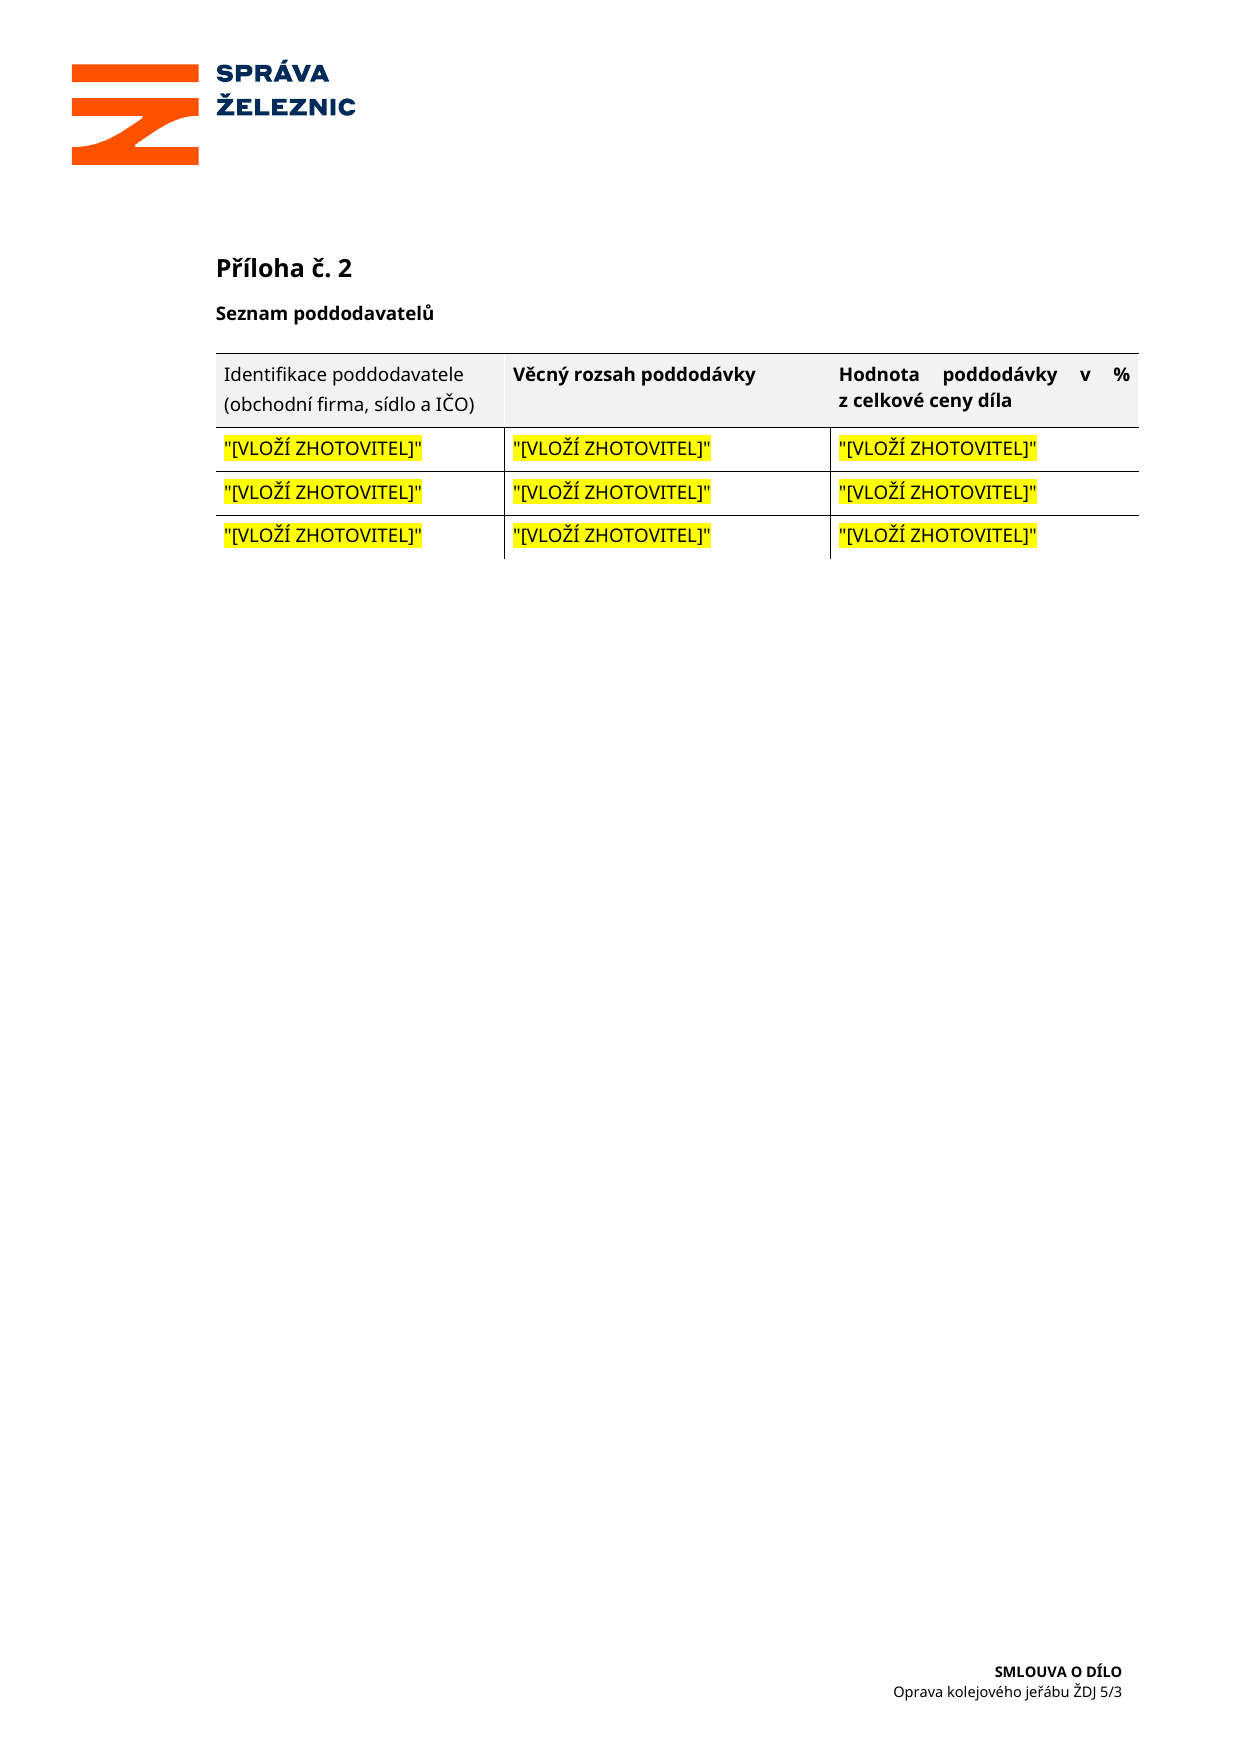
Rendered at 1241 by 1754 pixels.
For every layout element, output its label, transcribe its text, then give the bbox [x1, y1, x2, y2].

table_cell "[VLOŽÍ ZHOTOVITEL]" [831, 516, 1138, 558]
table_cell "[VLOŽÍ ZHOTOVITEL]" [216, 516, 504, 558]
table_cell "[VLOŽÍ ZHOTOVITEL]" [216, 472, 504, 514]
table_cell "[VLOŽÍ ZHOTOVITEL]" [505, 516, 830, 558]
table_cell "[VLOŽÍ ZHOTOVITEL]" [831, 428, 1138, 471]
table_cell "[VLOŽÍ ZHOTOVITEL]" [505, 472, 830, 514]
text Seznam poddodavatelů [216, 300, 1122, 326]
table_cell "[VLOŽÍ ZHOTOVITEL]" [505, 428, 830, 471]
table_cell "[VLOŽÍ ZHOTOVITEL]" [831, 472, 1138, 514]
table_header Věcný rozsah poddodávky [505, 354, 831, 427]
table_header Identifikace poddodavatele (obchodní firma, sídlo a IČO) [216, 354, 504, 427]
table_header Hodnota poddodávky v % z celkové ceny díla [831, 354, 1138, 427]
table_cell "[VLOŽÍ ZHOTOVITEL]" [216, 428, 504, 471]
text Příloha č. 2 [216, 250, 1122, 284]
